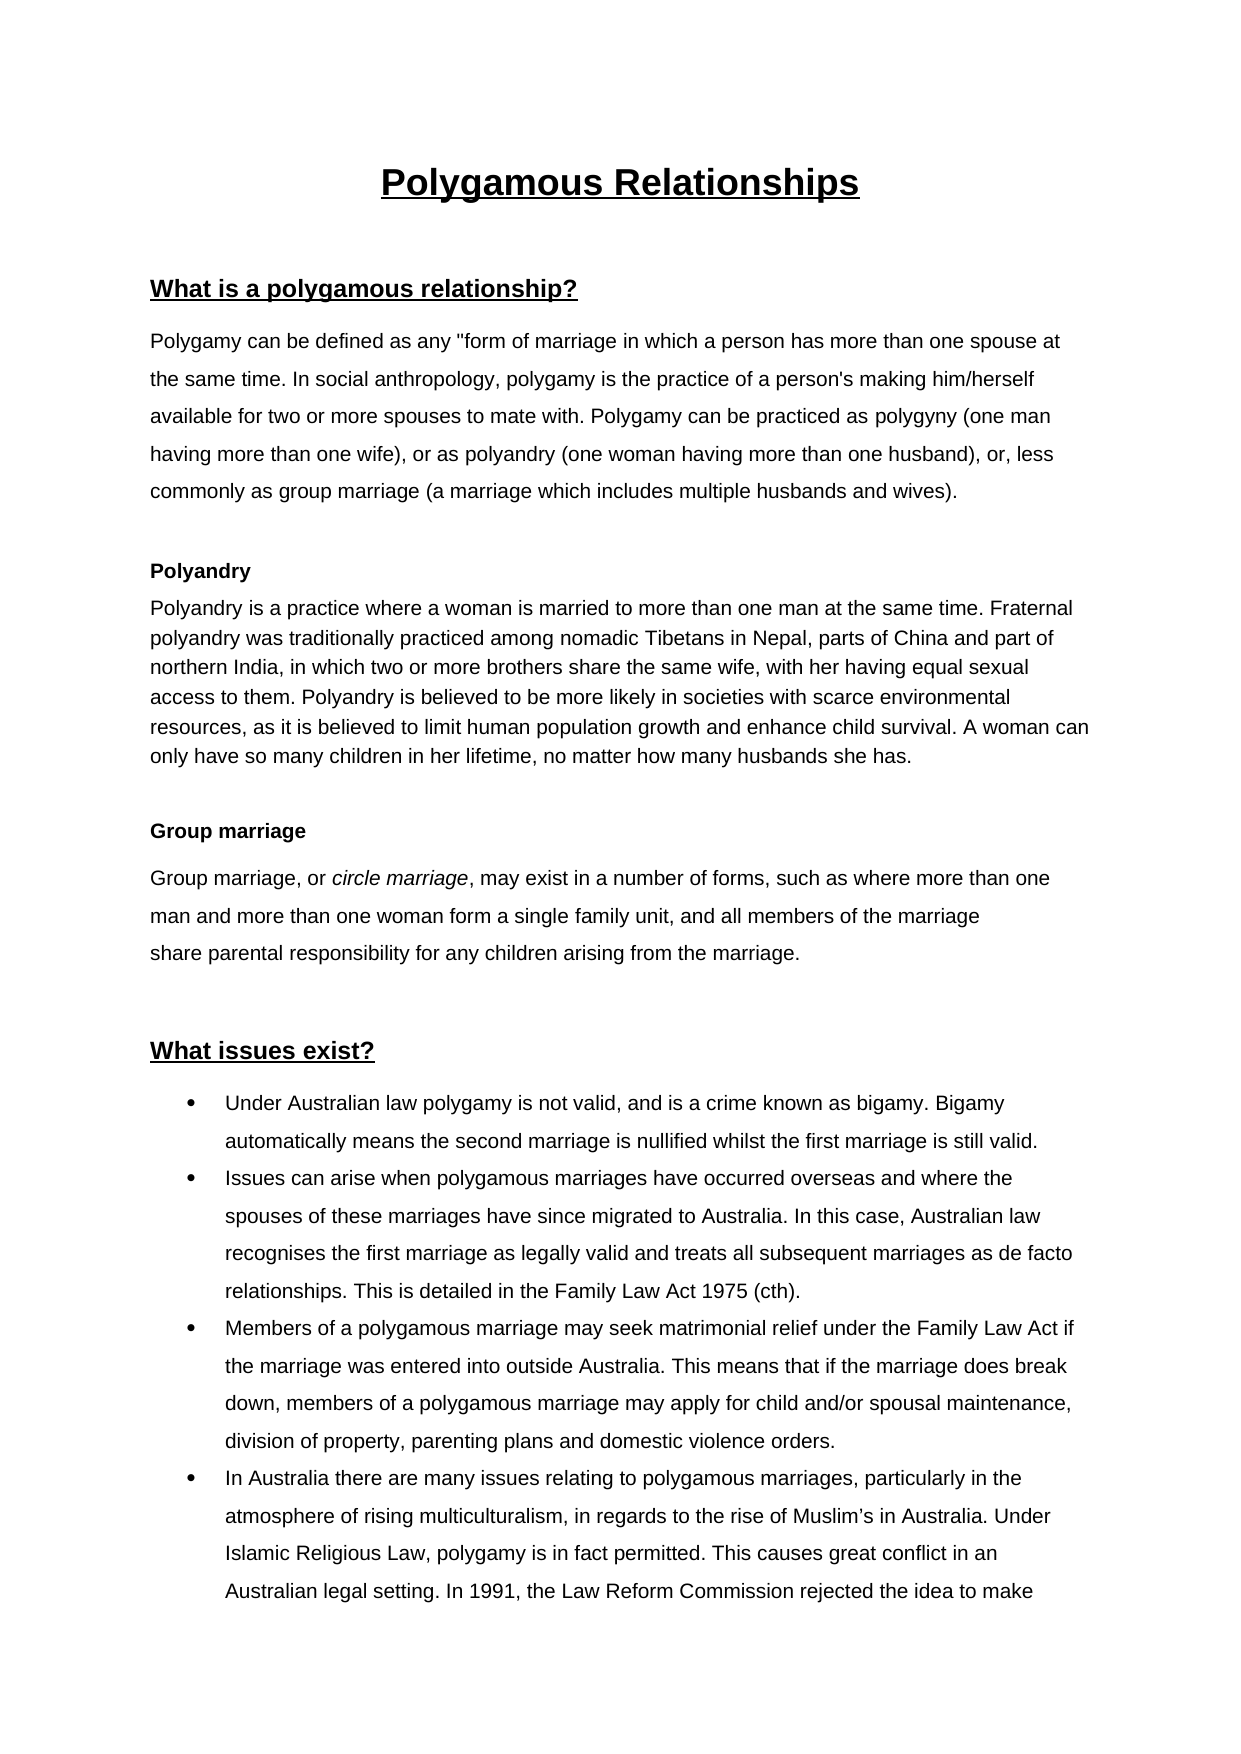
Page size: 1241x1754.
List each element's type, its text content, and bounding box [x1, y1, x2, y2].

list Members of a polygamous marriage may seek matrimonial relief under the Family Law Act if the marriage was entered into outside Australia. This means that if the marriage does break down, members of a polygamous marriage may apply for child and/or spousal maintenance, division of property, parenting plans and domestic violence orders. [187, 1302, 1090, 1452]
text Polyandry is a practice where a woman is married to more than one man at the same time. Fraternal polyandry was traditionally practiced among nomadic Tibetans in Nepal, parts of China and part of northern India, in which two or more brothers share the same wife, with her having equal sexual access to them. Polyandry is believed to be more likely in societies with scarce environmental resources, as it is believed to limit human population growth and enhance child survival. A woman can only have so many children in her lifetime, no matter how many husbands she has. [150, 590, 1090, 768]
text Polygamous Relationships [150, 160, 1090, 203]
list Under Australian law polygamy is not valid, and is a crime known as bigamy. Bigamy automatically means the second marriage is nullified whilst the first marriage is still valid. [187, 1077, 1090, 1152]
text What issues exist? [150, 1027, 1090, 1065]
text What is a polygamous relationship? [150, 266, 1090, 303]
list Issues can arise when polygamous marriages have occurred overseas and where the spouses of these marriages have since migrated to Australia. In this case, Australian law recognises the first marriage as legally valid and treats all subsequent marriages as de facto relationships. This is detailed in the Family Law Act 1975 (cth). [187, 1152, 1090, 1302]
text Polygamy can be defined as any "form of marriage in which a person has more than one spouse at the same time. In social anthropology, polygamy is the practice of a person's making him/herself available for two or more spouses to mate with. Polygamy can be practiced as polygyny (one man having more than one wife), or as polyandry (one woman having more than one husband), or, less commonly as group marriage (a marriage which includes multiple husbands and wives). [150, 316, 1090, 503]
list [187, 1452, 1090, 1602]
text Polyandry [150, 553, 1090, 582]
text Group marriage, or circle marriage, may exist in a number of forms, such as where more than one man and more than one woman form a single family unit, and all members of the marriage share parental responsibility for any children arising from the marriage. [150, 852, 1090, 965]
subtitle Group marriage [150, 813, 1090, 842]
